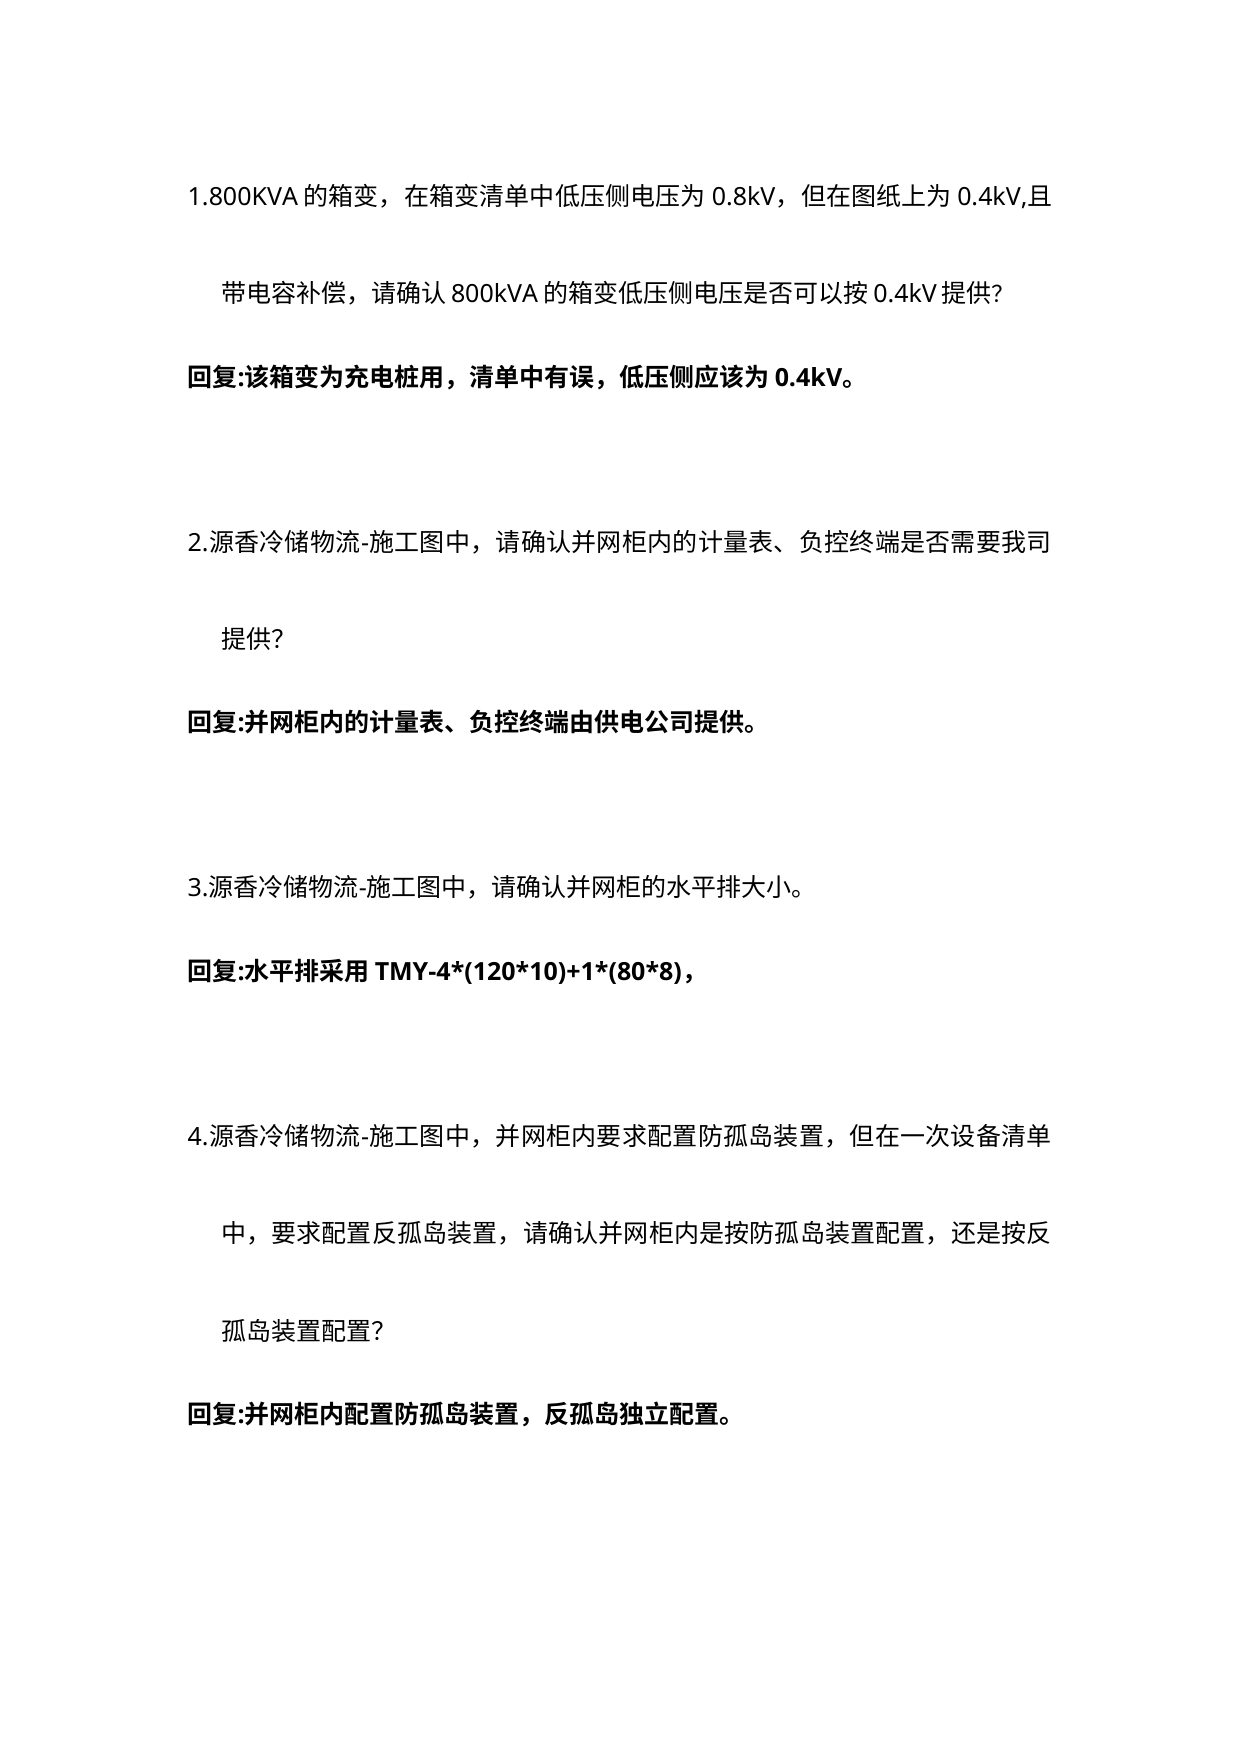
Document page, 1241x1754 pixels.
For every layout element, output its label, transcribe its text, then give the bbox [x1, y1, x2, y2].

text 回复:并网柜内配置防孤岛装置，反孤岛独立配置。 [187, 1380, 1053, 1445]
text 回复:该箱变为充电桩用，清单中有误，低压侧应该为0.4kV。 [187, 343, 1053, 408]
list 3.源香冷储物流-施工图中，请确认并网柜的水平排大小。 [187, 853, 1053, 918]
text 回复:并网柜内的计量表、负控终端由供电公司提供。 [187, 688, 1053, 753]
list 2.源香冷储物流-施工图中，请确认并网柜内的计量表、负控终端是否需要我司提供？ [187, 508, 1053, 670]
list 1.800KVA的箱变，在箱变清单中低压侧电压为0.8kV，但在图纸上为0.4kV,且带电容补偿，请确认800kVA的箱变低压侧电压是否可以按0.4kV提供？ [187, 162, 1053, 324]
list 4.源香冷储物流-施工图中，并网柜内要求配置防孤岛装置，但在一次设备清单中，要求配置反孤岛装置，请确认并网柜内是按防孤岛装置配置，还是按反孤岛装置配置？ [187, 1102, 1053, 1362]
text 回复:水平排采用TMY-4*(120*10)+1*(80*8)， [187, 937, 1053, 1002]
